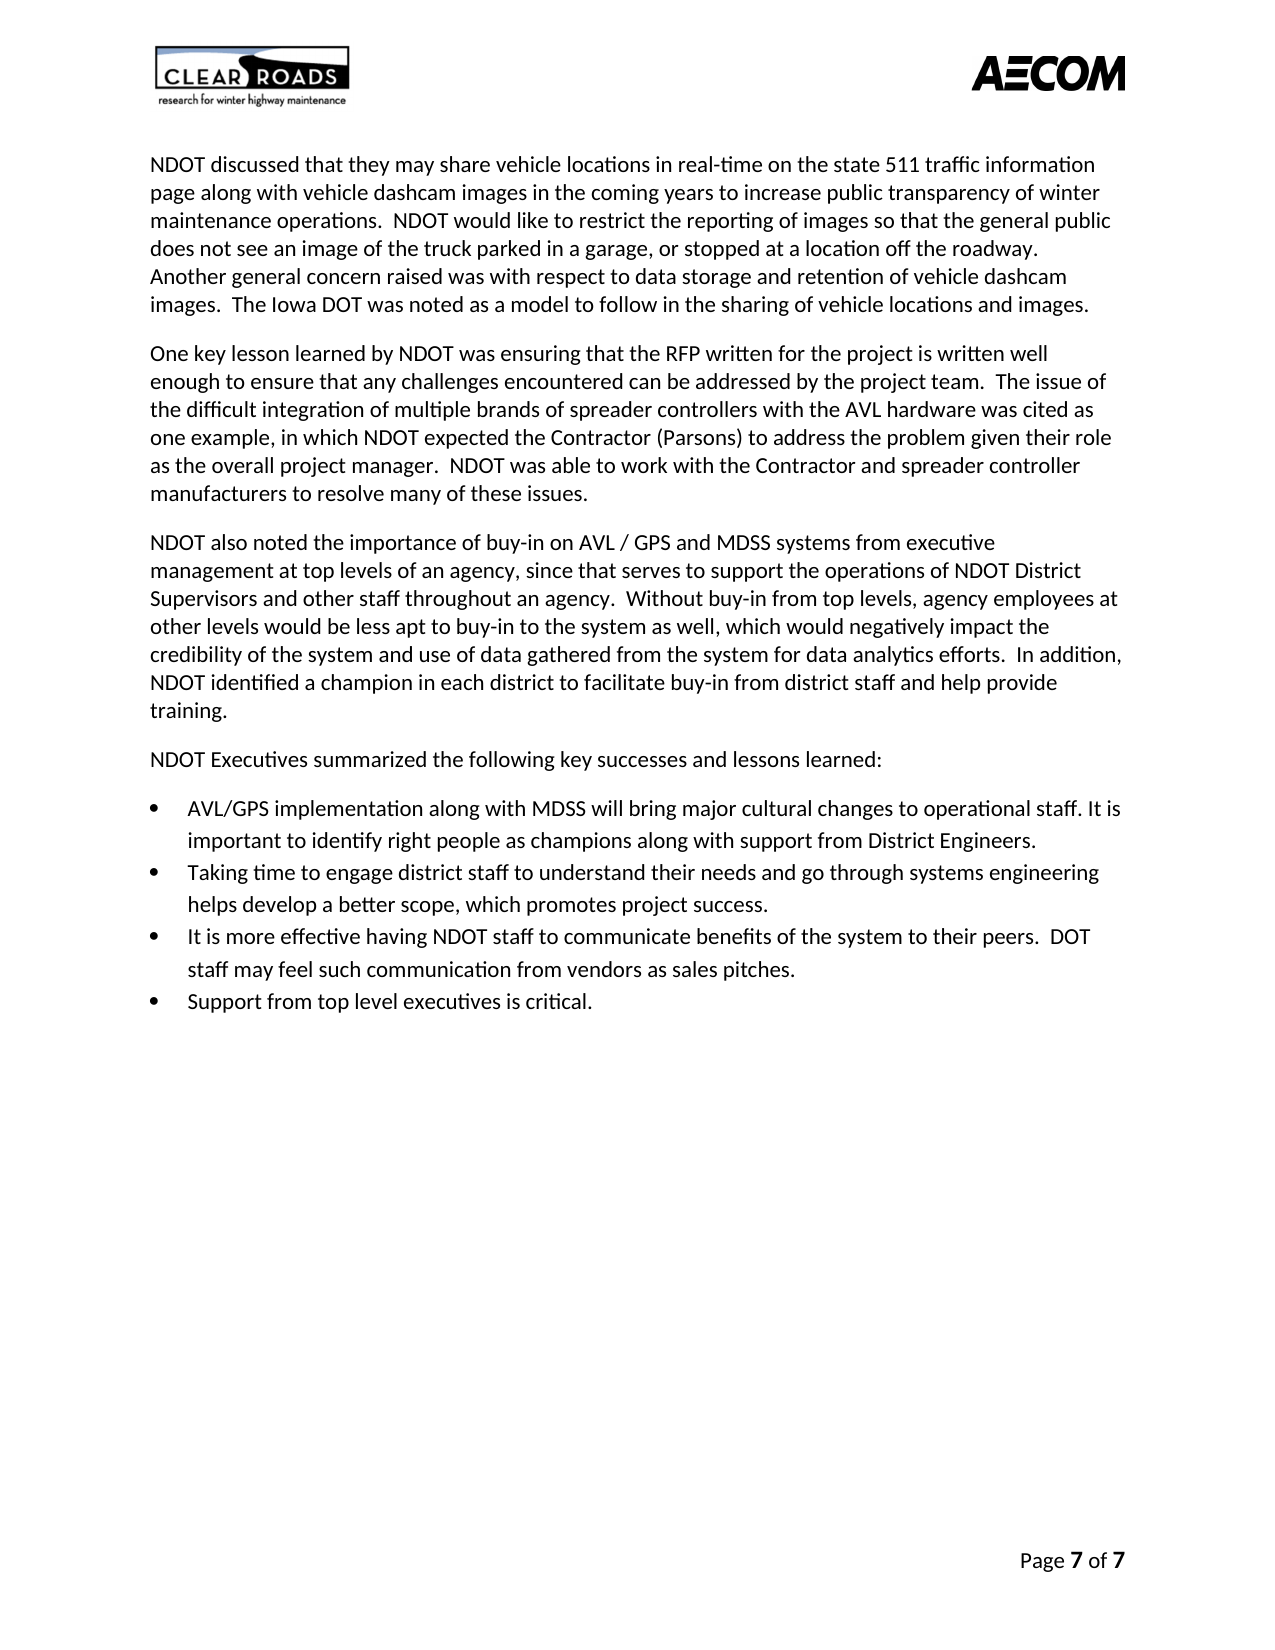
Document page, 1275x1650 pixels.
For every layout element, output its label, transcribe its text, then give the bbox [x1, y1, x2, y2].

text NDOT also noted the importance of buy-in on AVL / GPS and MDSS systems from executive management at top levels of an agency, since that serves to support the operations of NDOT District Supervisors and other staff throughout an agency. Without buy-in from top levels, agency employees at other levels would be less apt to buy-in to the system as well, which would negatively impact the credibility of the system and use of data gathered from the system for data analytics efforts. In addition, NDOT identified a champion in each district to facilitate buy-in from district staff and help provide training. [150, 528, 1125, 724]
text NDOT Executives summarized the following key successes and lessons learned: [150, 745, 1125, 773]
list It is more effective having NDOT staff to communicate benefits of the system to their peers. DOT staff may feel such communication from vendors as sales pitches. [150, 922, 1125, 983]
list AVL/GPS implementation along with MDSS will bring major cultural changes to operational staff. It is important to identify right people as champions along with support from District Engineers. [150, 794, 1125, 854]
picture [971, 56, 1125, 91]
list Support from top level executives is critical. [150, 987, 1125, 1015]
text NDOT discussed that they may share vehicle locations in real-time on the state 511 traffic information page along with vehicle dashcam images in the coming years to increase public transparency of winter maintenance operations. NDOT would like to restrict the reporting of images so that the general public does not see an image of the truck parked in a garage, or stopped at a location off the roadway. Another general concern raised was with respect to data storage and retention of vehicle dashcam images. The Iowa DOT was noted as a model to follow in the sharing of vehicle locations and images. [150, 150, 1125, 318]
text One key lesson learned by NDOT was ensuring that the RFP written for the project is written well enough to ensure that any challenges encountered can be addressed by the project team. The issue of the difficult integration of multiple brands of spreader controllers with the AVL hardware was cited as one example, in which NDOT expected the Contractor (Parsons) to address the problem given their role as the overall project manager. NDOT was able to work with the Contractor and spreader controller manufacturers to resolve many of these issues. [150, 339, 1125, 507]
picture [150, 41, 354, 112]
list Taking time to engage district staff to understand their needs and go through systems engineering helps develop a better scope, which promotes project success. [150, 858, 1125, 918]
